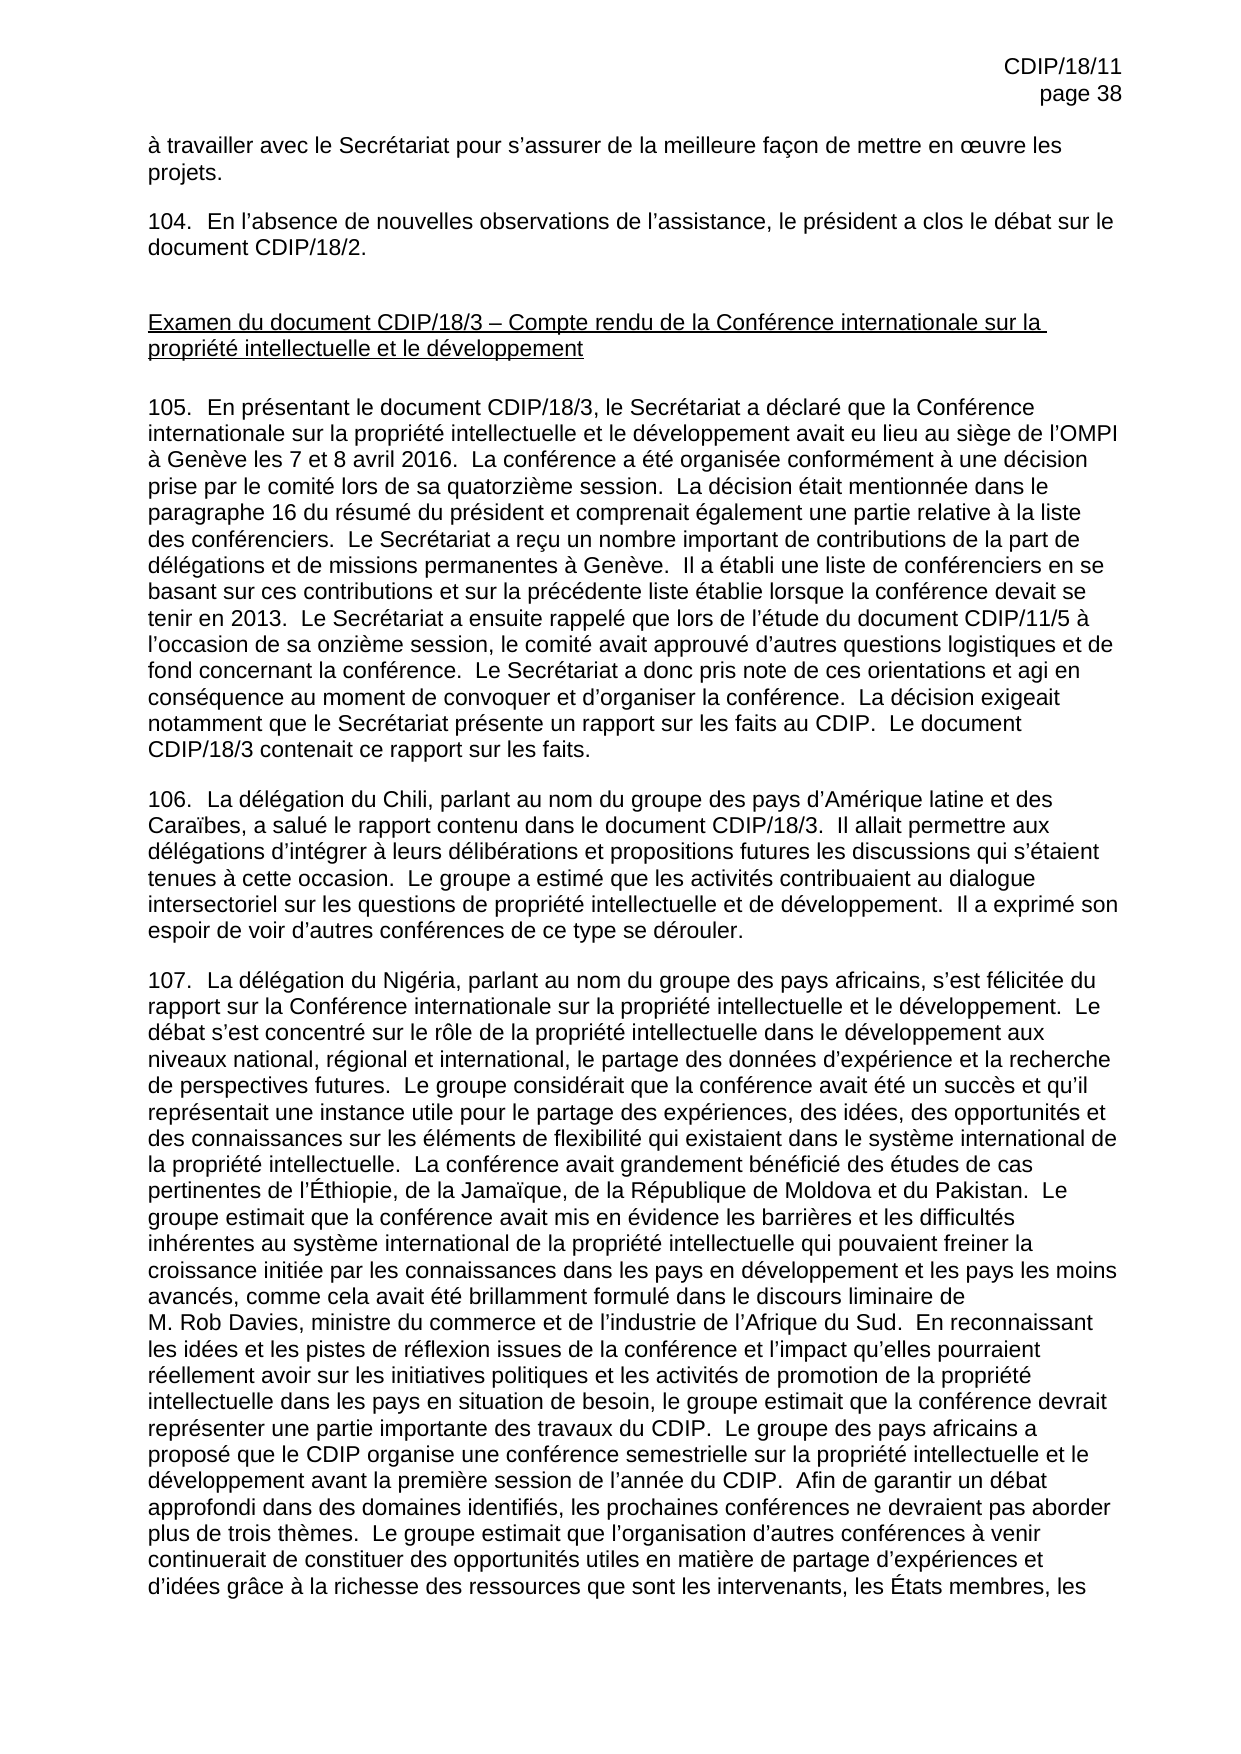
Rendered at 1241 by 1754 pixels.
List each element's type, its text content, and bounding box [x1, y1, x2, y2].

text La délégation du Chili, parlant au nom du groupe des pays d’Amérique latine et des Caraïbes, a salué le rapport contenu dans le document CDIP/18/3. Il allait permettre aux délégations d’intégrer à leurs délibérations et propositions futures les discussions qui s’étaient tenues à cette occasion. Le groupe a estimé que les activités contribuaient au dialogue intersectoriel sur les questions de propriété intellectuelle et de développement. Il a exprimé son espoir de voir d’autres conférences de ce type se dérouler. [148, 786, 1122, 944]
text En présentant le document CDIP/18/3, le Secrétariat a déclaré que la Conférence internationale sur la propriété intellectuelle et le développement avait eu lieu au siège de l’OMPI à Genève les 7 et 8 avril 2016. La conférence a été organisée conformément à une décision prise par le comité lors de sa quatorzième session. La décision était mentionnée dans le paragraphe 16 du résumé du président et comprenait également une partie relative à la liste des conférenciers. Le Secrétariat a reçu un nombre important de contributions de la part de délégations et de missions permanentes à Genève. Il a établi une liste de conférenciers en se basant sur ces contributions et sur la précédente liste établie lorsque la conférence devait se tenir en 2013. Le Secrétariat a ensuite rappelé que lors de l’étude du document CDIP/11/5 à l’occasion de sa onzième session, le comité avait approuvé d’autres questions logistiques et de fond concernant la conférence. Le Secrétariat a donc pris note de ces orientations et agi en conséquence au moment de convoquer et d’organiser la conférence. La décision exigeait notamment que le Secrétariat présente un rapport sur les faits au CDIP. Le document CDIP/18/3 contenait ce rapport sur les faits. [148, 394, 1122, 763]
subtitle Examen du document CDIP/18/3 – Compte rendu de la Conférence internationale sur la propriété intellectuelle et le développement [148, 308, 1122, 361]
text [148, 132, 1122, 185]
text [148, 967, 1122, 1599]
text En l’absence de nouvelles observations de l’assistance, le président a clos le débat sur le document CDIP/18/2. [148, 208, 1122, 261]
